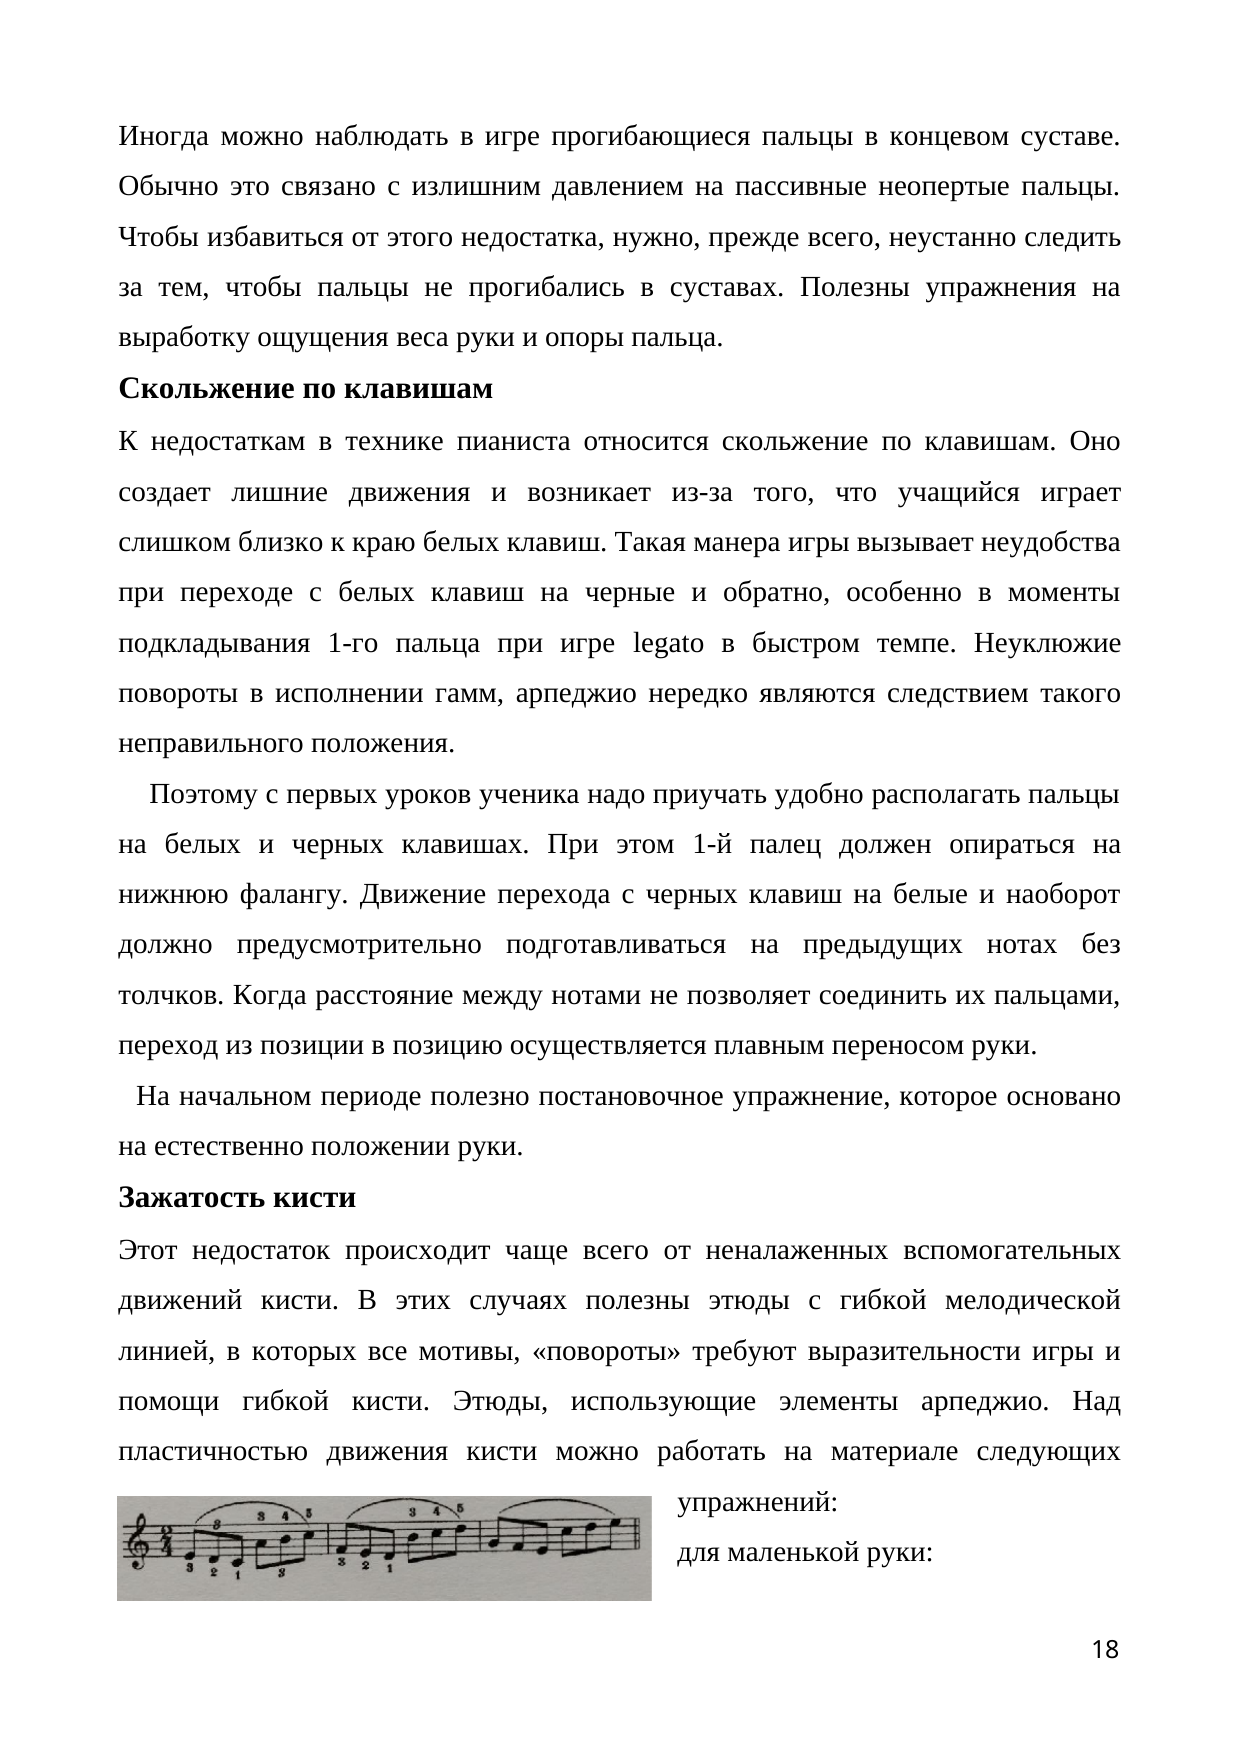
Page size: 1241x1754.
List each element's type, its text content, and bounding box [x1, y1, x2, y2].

text Иногда можно наблюдать в игре прогибающиеся пальцы в концевом суставе. Обычно это связано с излишним давлением на пассивные неопертые пальцы. Чтобы избавиться от этого недостатка, нужно, прежде всего, неустанно следить за тем, чтобы пальцы не прогибались в суставах. Полезны упражнения на выработку ощущения веса руки и опоры пальца. [118, 118, 1122, 353]
text для маленькой руки: [652, 1534, 1122, 1567]
text Скольжение по клавишам [118, 370, 1122, 406]
text Поэтому с первых уроков ученика надо приучать удобно располагать пальцы на белых и черных клавишах. При этом 1-й палец должен опираться на нижнюю фалангу. Движение перехода с черных клавиш на белые и наоборот должно предусмотрительно подготавливаться на предыдущих нотах без толчков. Когда расстояние между нотами не позволяет соединить их пальцами, переход из позиции в позицию осуществляется плавным переносом руки. [118, 776, 1122, 1061]
picture [117, 1496, 652, 1601]
text К недостаткам в технике пианиста относится скольжение по клавишам. Оно создает лишние движения и возникает из-за того, что учащийся играет слишком близко к краю белых клавиш. Такая манера игры вызывает неудобства при переходе с белых клавиш на черные и обратно, особенно в моменты подкладывания 1-го пальца при игре legato в быстром темпе. Неуклюжие повороты в исполнении гамм, арпеджио нередко являются следствием такого неправильного положения. [118, 423, 1122, 759]
text Зажатость кисти [118, 1178, 1122, 1214]
text Этот недостаток происходит чаще всего от неналаженных вспомогательных движений кисти. В этих случаях полезны этюды с гибкой мелодической линией, в которых все мотивы, «повороты» требуют выразительности игры и помощи гибкой кисти. Этюды, использующие элементы арпеджио. Над пластичностью движения кисти можно работать на материале следующих упражнений: [118, 1232, 1122, 1517]
text На начальном периоде полезно постановочное упражнение, которое основано на естественно положении руки. [118, 1078, 1122, 1161]
